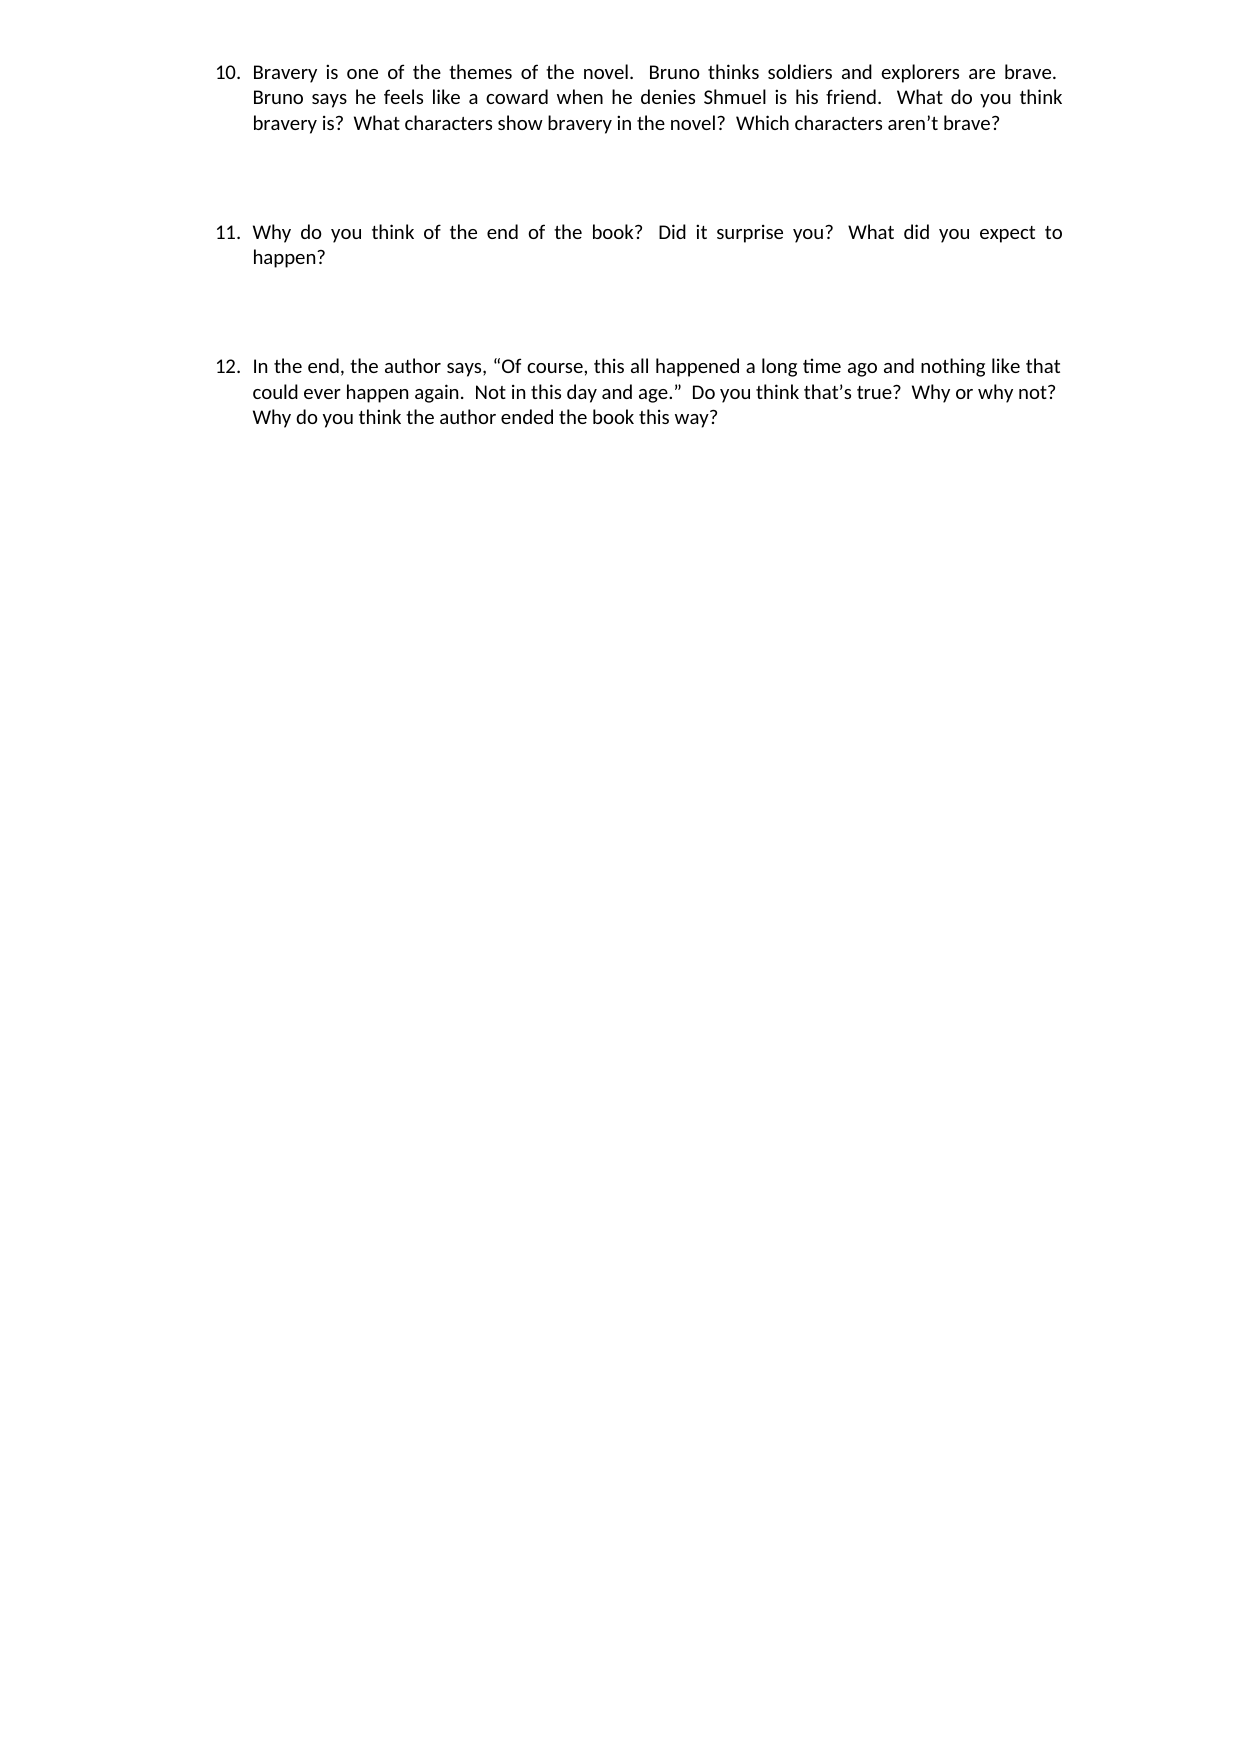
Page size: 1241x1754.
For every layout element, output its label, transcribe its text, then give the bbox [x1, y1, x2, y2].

list Bravery is one of the themes of the novel. Bruno thinks soldiers and explorers are brave. Bruno says he feels like a coward when he denies Shmuel is his friend. What do you think bravery is? What characters show bravery in the novel? Which characters aren’t brave? [215, 59, 1063, 135]
list Why do you think of the end of the book? Did it surprise you? What did you expect to happen? [215, 219, 1063, 270]
list In the end, the author says, “Of course, this all happened a long time ago and nothing like that could ever happen again. Not in this day and age.” Do you think that’s true? Why or why not? Why do you think the author ended the book this way? [215, 354, 1063, 430]
